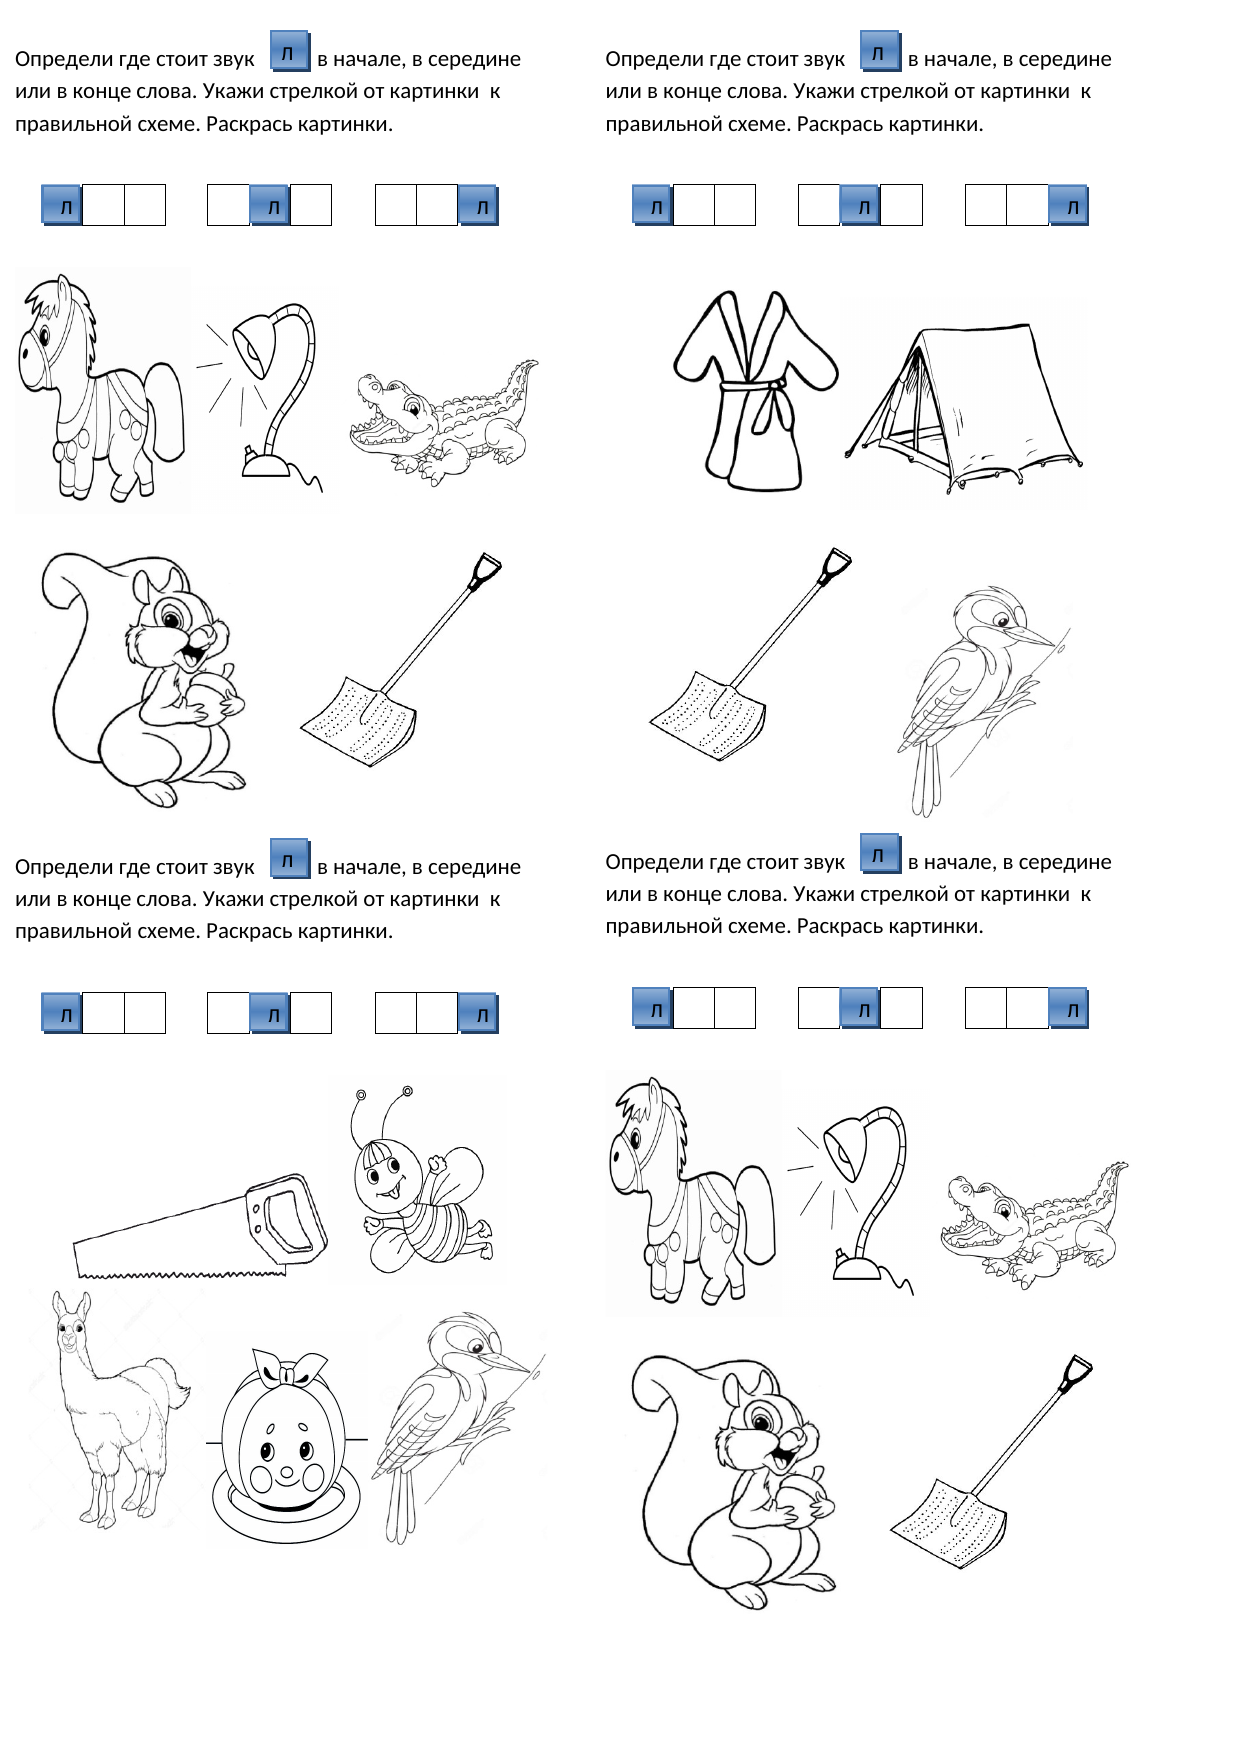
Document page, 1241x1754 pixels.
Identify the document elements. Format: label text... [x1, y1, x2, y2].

picture [14, 267, 549, 514]
picture [28, 1288, 548, 1549]
picture [622, 1341, 1135, 1630]
picture [605, 1070, 1139, 1317]
text Определи где стоит звук в в начале, в середине или в конце слова. Укажи стрелкой от картинки к правильной схеме. Раскрась картинки. [15, 852, 561, 945]
text Определи где стоит звук в в начале, в середине или в конце слова. Укажи стрелкой от картинки к правильной схеме. Раскрась картинки. [605, 847, 1152, 939]
picture [68, 1075, 508, 1285]
picture [605, 534, 1073, 822]
text Определи где стоит звук в в начале, в середине или в конце слова. Укажи стрелкой от картинки к правильной схеме. Раскрась картинки. [15, 44, 561, 137]
picture [669, 267, 1088, 510]
text Определи где стоит звук в в начале, в середине или в конце слова. Укажи стрелкой от картинки к правильной схеме. Раскрась картинки. [605, 44, 1152, 137]
picture [32, 539, 544, 828]
